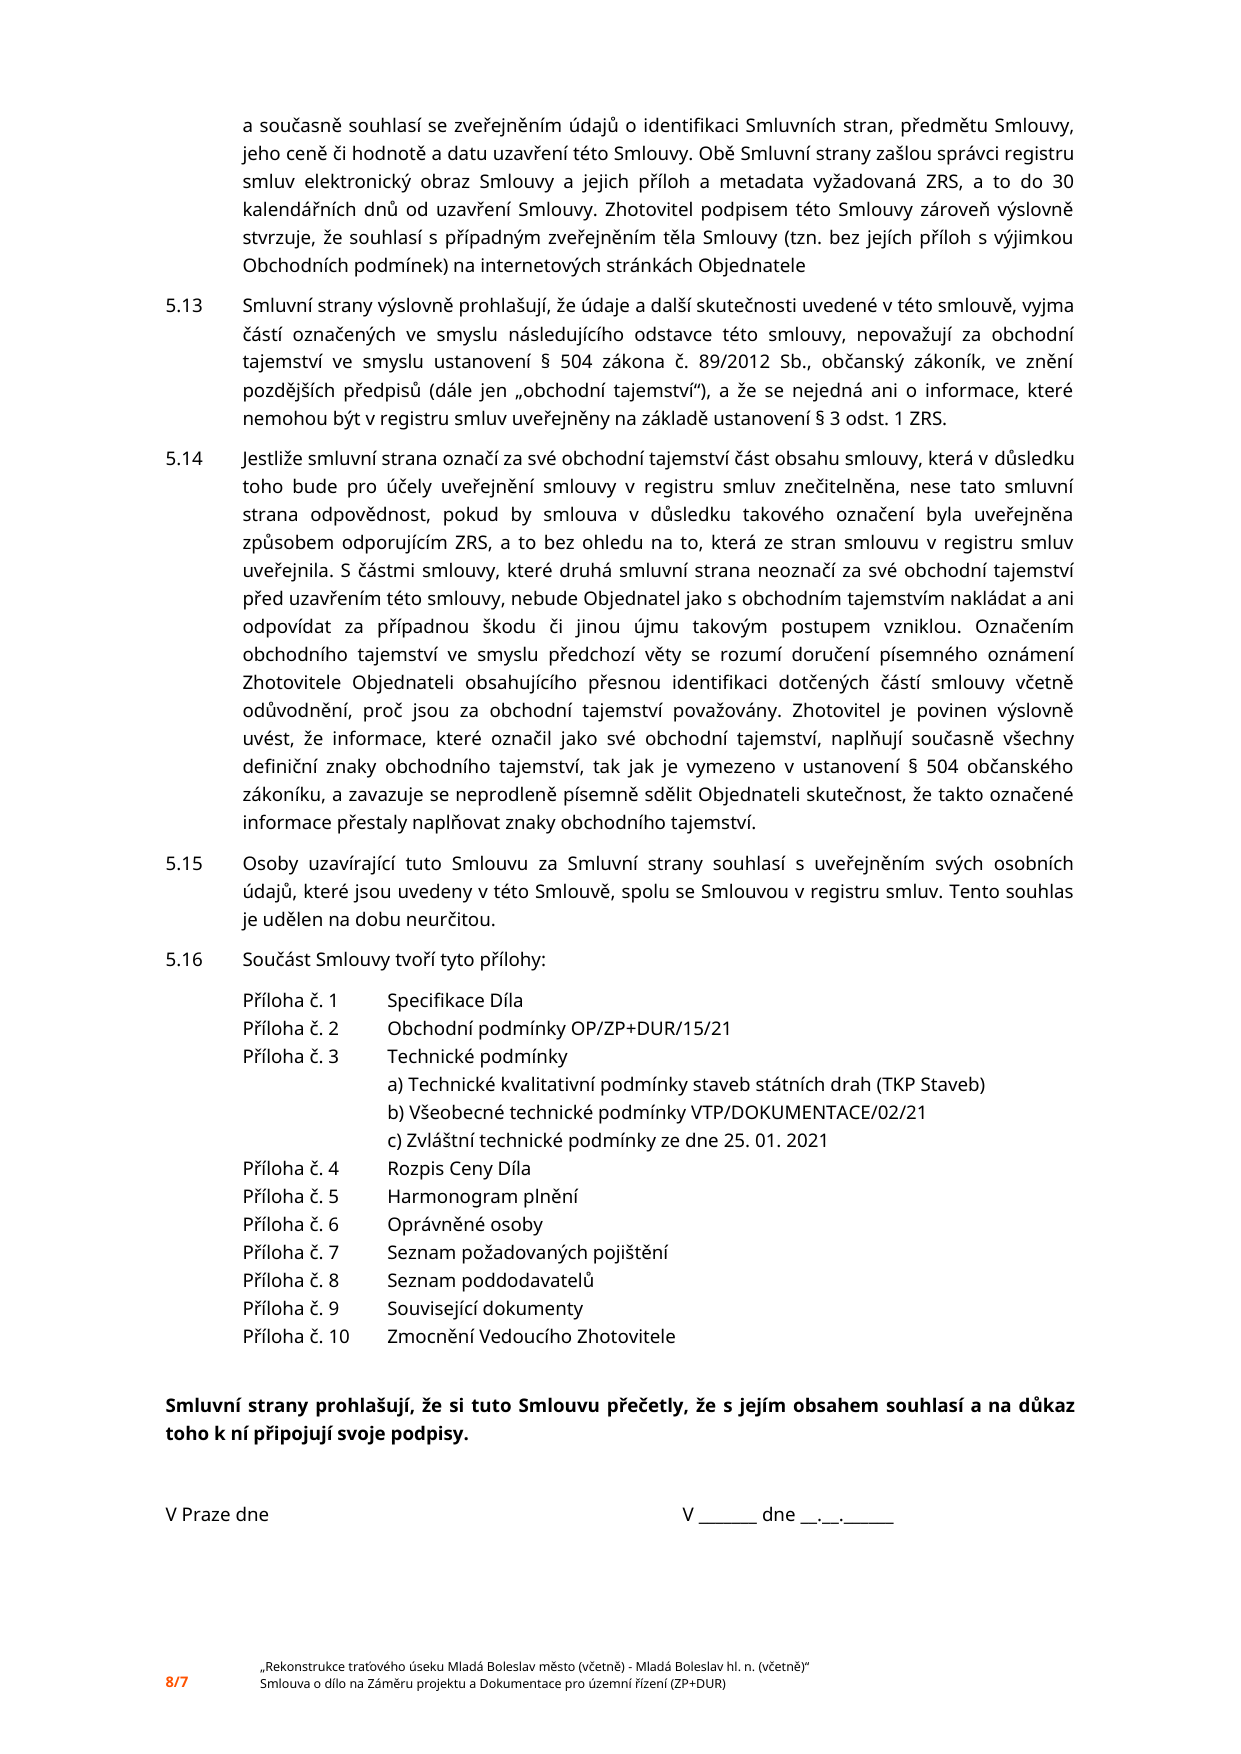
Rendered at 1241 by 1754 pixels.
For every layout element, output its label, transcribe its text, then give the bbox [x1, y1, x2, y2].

text Osoby uzavírající tuto Smlouvu za Smluvní strany souhlasí s uveřejněním svých osobních údajů, které jsou uvedeny v této Smlouvě, spolu se Smlouvou v registru smluv. Tento souhlas je udělen na dobu neurčitou. [165, 850, 1075, 932]
text b) Všeobecné technické podmínky VTP/DOKUMENTACE/02/21 [387, 1099, 1075, 1125]
text Jestliže smluvní strana označí za své obchodní tajemství část obsahu smlouvy, která v důsledku toho bude pro účely uveřejnění smlouvy v registru smluv znečitelněna, nese tato smluvní strana odpovědnost, pokud by smlouva v důsledku takového označení byla uveřejněna způsobem odporujícím ZRS, a to bez ohledu na to, která ze stran smlouvu v registru smluv uveřejnila. S částmi smlouvy, které druhá smluvní strana neoznačí za své obchodní tajemství před uzavřením této smlouvy, nebude Objednatel jako s obchodním tajemstvím nakládat a ani odpovídat za případnou škodu či jinou újmu takovým postupem vzniklou. Označením obchodního tajemství ve smyslu předchozí věty se rozumí doručení písemného oznámení Zhotovitele Objednateli obsahujícího přesnou identifikaci dotčených částí smlouvy včetně odůvodnění, proč jsou za obchodní tajemství považovány. Zhotovitel je povinen výslovně uvést, že informace, které označil jako své obchodní tajemství, naplňují současně všechny definiční znaky obchodního tajemství, tak jak je vymezeno v ustanovení § 504 občanského zákoníku, a zavazuje se neprodleně písemně sdělit Objednateli skutečnost, že takto označené informace přestaly naplňovat znaky obchodního tajemství. [165, 445, 1075, 835]
text V Praze dne V _______ dne __.__.______ [165, 1501, 1075, 1527]
text Příloha č. 10 Zmocnění Vedoucího Zhotovitele [242, 1323, 1075, 1349]
text Příloha č. 6 Oprávněné osoby [242, 1211, 1075, 1237]
text Součást Smlouvy tvoří tyto přílohy: [165, 947, 1075, 972]
text Smluvní strany výslovně prohlašují, že údaje a další skutečnosti uvedené v této smlouvě, vyjma částí označených ve smyslu následujícího odstavce této smlouvy, nepovažují za obchodní tajemství ve smyslu ustanovení § 504 zákona č. 89/2012 Sb., občanský zákoník, ve znění pozdějších předpisů (dále jen „obchodní tajemství“), a že se nejedná ani o informace, které nemohou být v registru smluv uveřejněny na základě ustanovení § 3 odst. 1 ZRS. [165, 293, 1075, 430]
text Příloha č. 1 Specifikace Díla [242, 987, 1075, 1013]
text c) Zvláštní technické podmínky ze dne 25. 01. 2021 [387, 1127, 1075, 1153]
text Příloha č. 3 Technické podmínky [242, 1043, 1075, 1069]
text Příloha č. 7 Seznam požadovaných pojištění [242, 1239, 1075, 1265]
text Příloha č. 5 Harmonogram plnění [242, 1183, 1075, 1209]
text Příloha č. 2 Obchodní podmínky OP/ZP+DUR/15/21 [242, 1015, 1075, 1041]
text Příloha č. 4 Rozpis Ceny Díla [242, 1155, 1075, 1181]
text Příloha č. 9 Související dokumenty [242, 1296, 1075, 1321]
text a) Technické kvalitativní podmínky staveb státních drah (TKP Staveb) [387, 1071, 1075, 1097]
text Smluvní strany prohlašují, že si tuto Smlouvu přečetly, že s jejím obsahem souhlasí a na důkaz toho k ní připojují svoje podpisy. [165, 1392, 1075, 1446]
text Příloha č. 8 Seznam poddodavatelů [242, 1267, 1075, 1293]
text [165, 112, 1075, 278]
